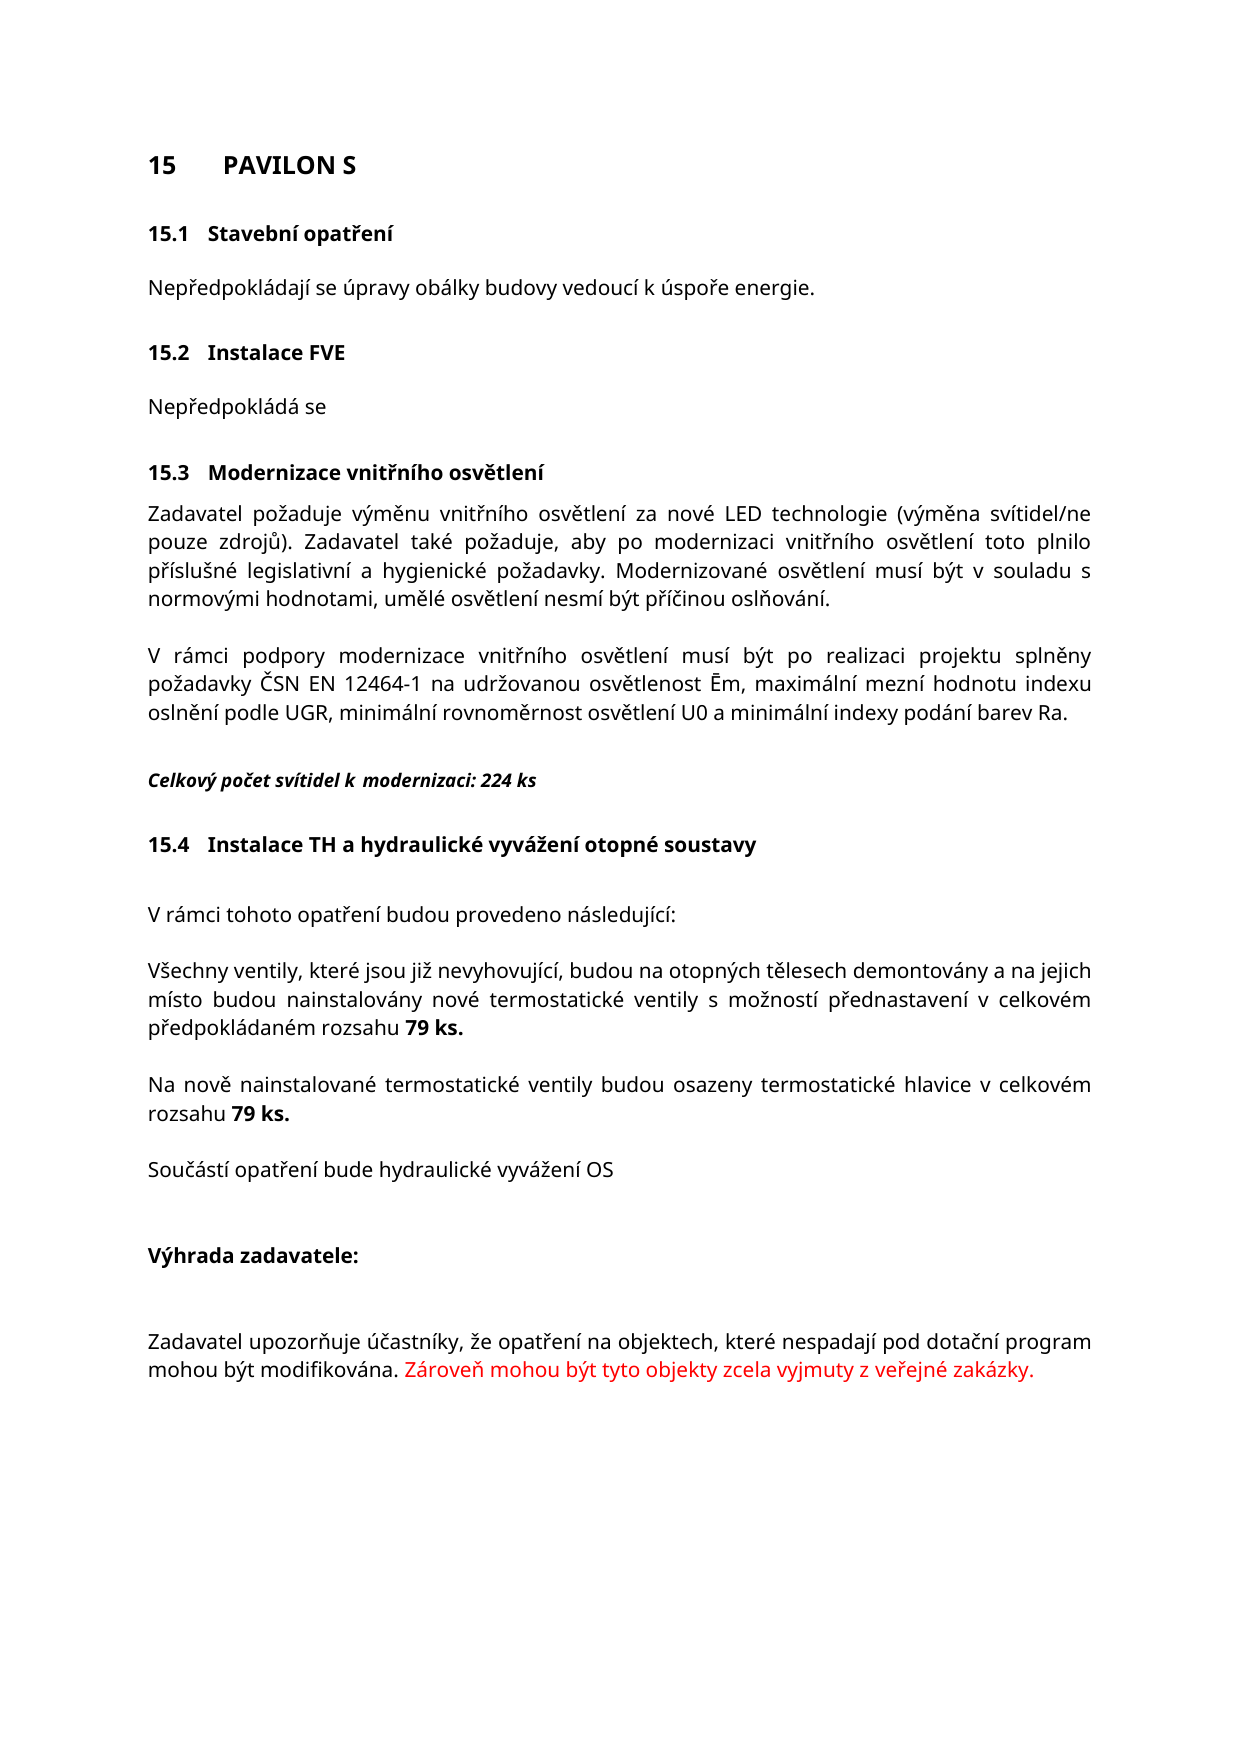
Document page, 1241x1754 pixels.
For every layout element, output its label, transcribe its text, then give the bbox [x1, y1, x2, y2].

text V rámci tohoto opatření budou provedeno následující: [148, 900, 1093, 928]
text Celkový počet svítidel k modernizaci: 224 ks [148, 767, 1093, 793]
subtitle Stavební opatření [148, 219, 1093, 248]
text Nepředpokládá se [148, 392, 1093, 420]
text Výhrada zadavatele: [148, 1242, 1093, 1270]
text V rámci podpory modernizace vnitřního osvětlení musí být po realizaci projektu splněny požadavky ČSN EN 12464-1 na udržovanou osvětlenost Ēm, maximální mezní hodnotu indexu oslnění podle UGR, minimální rovnoměrnost osvětlení U0 a minimální indexy podání barev Ra. [148, 641, 1093, 726]
text Zadavatel upozorňuje účastníky, že opatření na objektech, které nespadají pod dotační program mohou být modifikována. Zároveň mohou být tyto objekty zcela vyjmuty z veřejné zakázky. [148, 1327, 1093, 1384]
subtitle Modernizace vnitřního osvětlení [148, 458, 1093, 486]
text Všechny ventily, které jsou již nevyhovující, budou na otopných tělesech demontovány a na jejich místo budou nainstalovány nové termostatické ventily s možností přednastavení v celkovém předpokládaném rozsahu 79 ks. [148, 957, 1093, 1042]
subtitle Pavilon S [148, 148, 1093, 182]
subtitle Instalace FVE [148, 338, 1093, 367]
subtitle Instalace TH a hydraulické vyvážení otopné soustavy [148, 830, 1093, 859]
text Zadavatel požaduje výměnu vnitřního osvětlení za nové LED technologie (výměna svítidel/ne pouze zdrojů). Zadavatel také požaduje, aby po modernizaci vnitřního osvětlení toto plnilo příslušné legislativní a hygienické požadavky. Modernizované osvětlení musí být v souladu s normovými hodnotami, umělé osvětlení nesmí být příčinou oslňování. [148, 499, 1093, 613]
text Součástí opatření bude hydraulické vyvážení OS [148, 1156, 1093, 1184]
text Na nově nainstalované termostatické ventily budou osazeny termostatické hlavice v celkovém rozsahu 79 ks. [148, 1070, 1093, 1127]
text Nepředpokládají se úpravy obálky budovy vedoucí k úspoře energie. [148, 273, 1093, 301]
